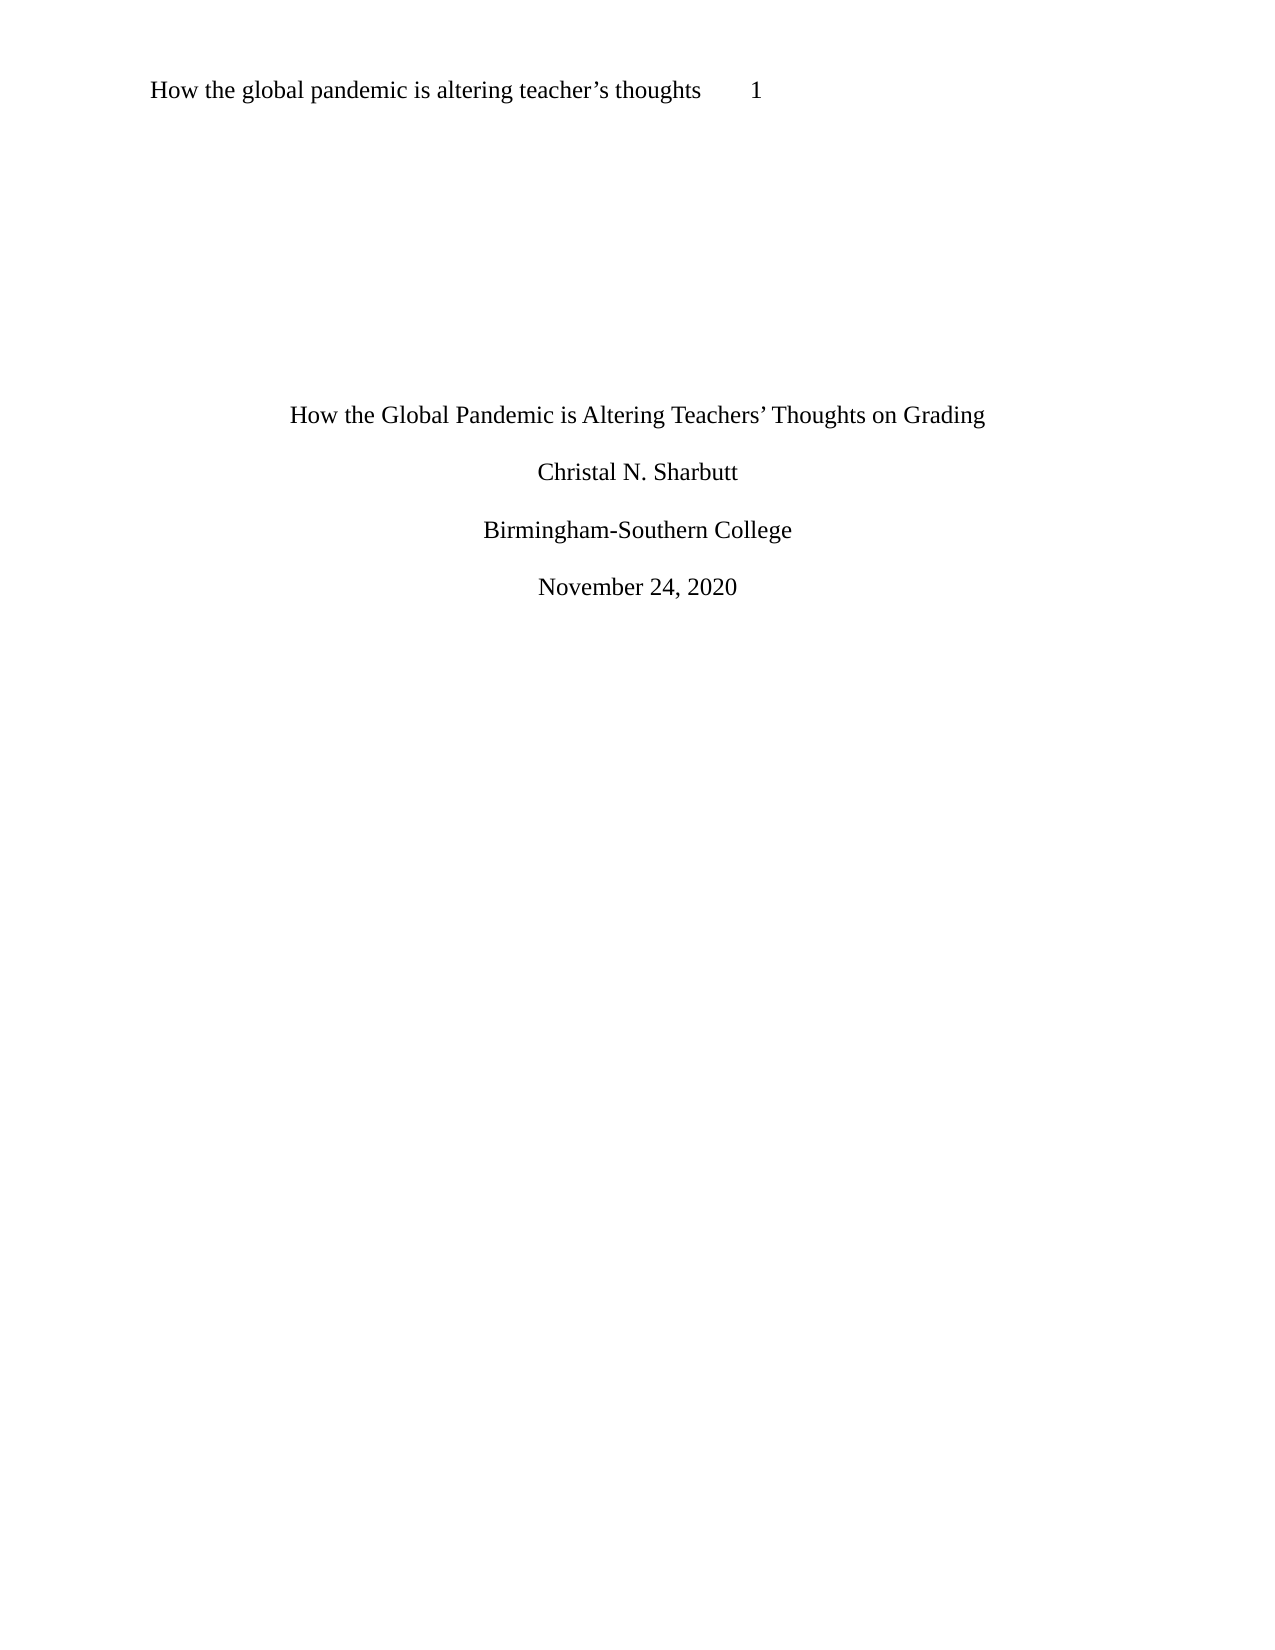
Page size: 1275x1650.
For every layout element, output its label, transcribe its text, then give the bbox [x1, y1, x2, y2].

title Christal N. Sharbutt [150, 457, 1125, 486]
title November 24, 2020 [150, 572, 1125, 601]
title Birmingham-Southern College [150, 515, 1125, 544]
